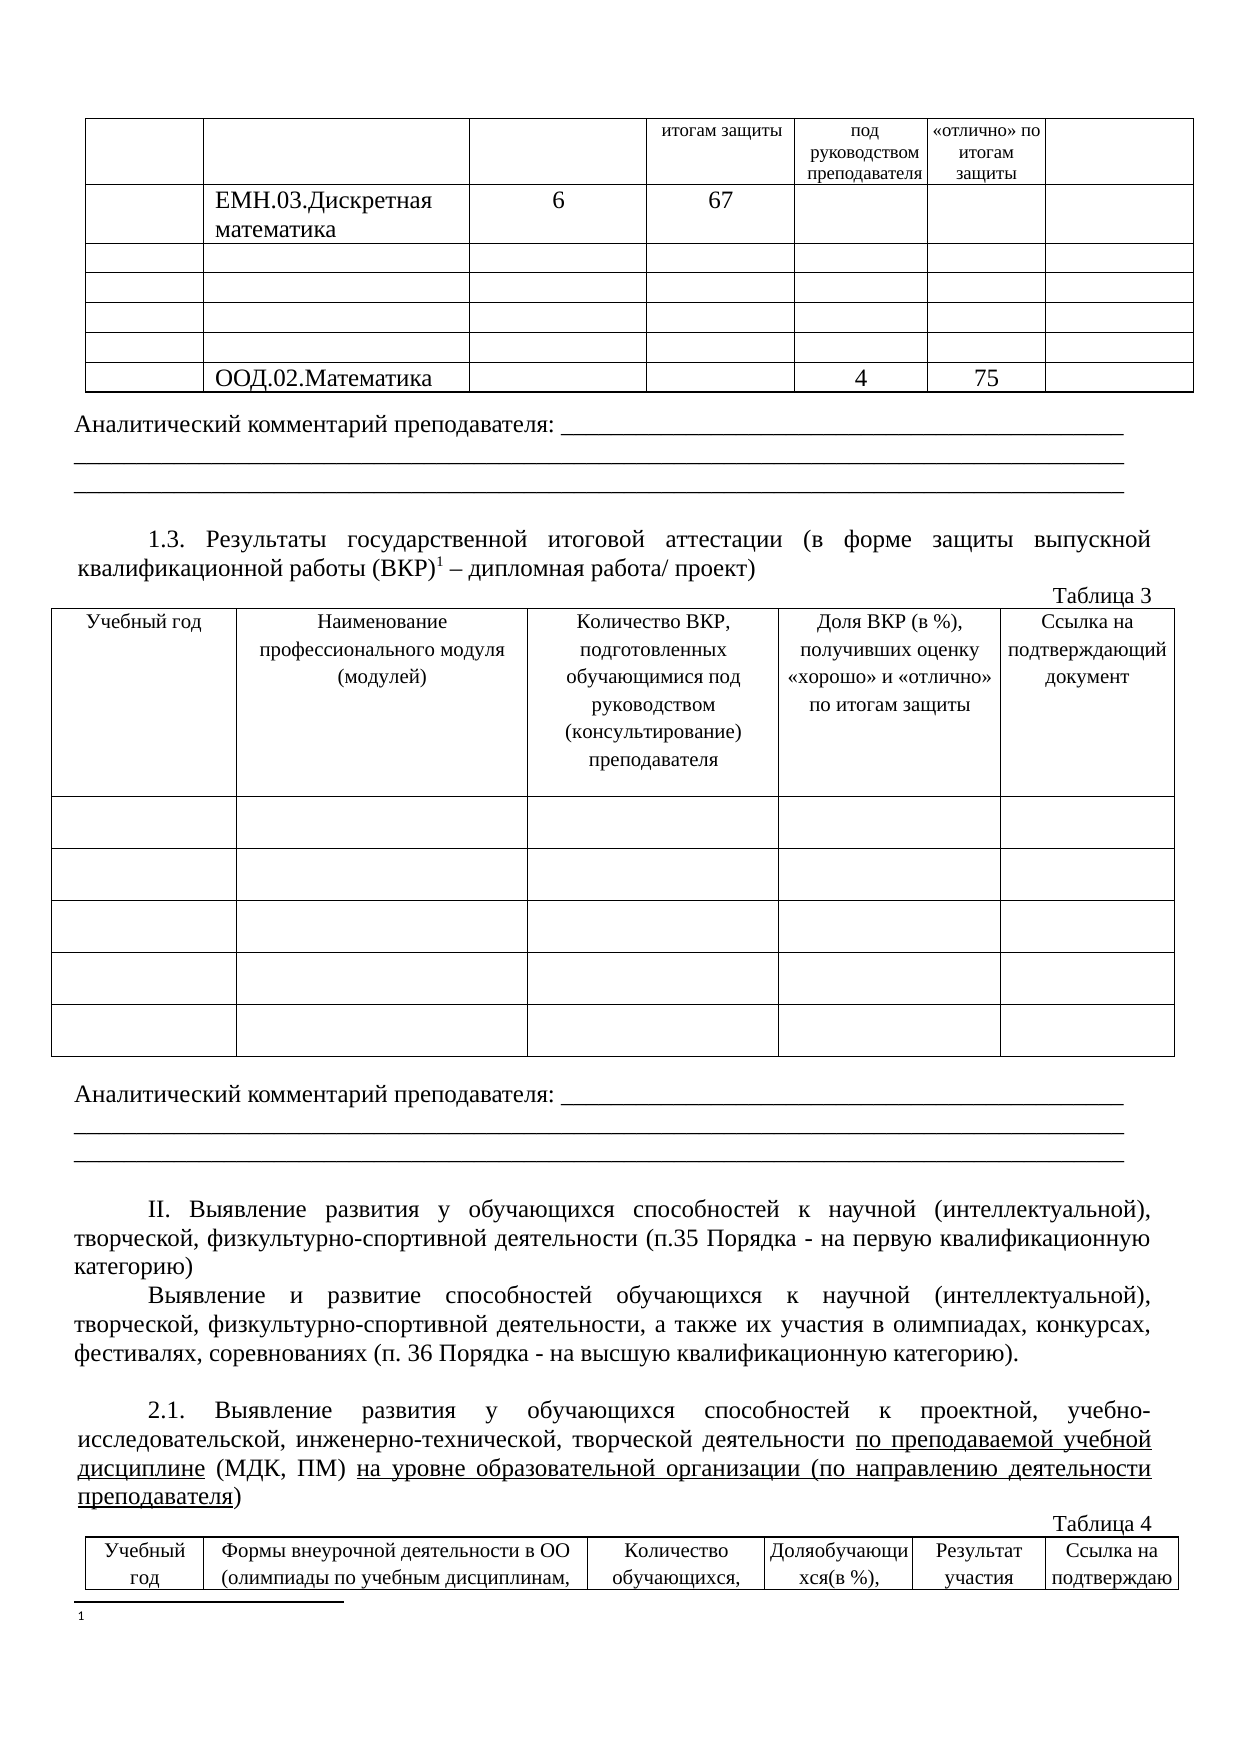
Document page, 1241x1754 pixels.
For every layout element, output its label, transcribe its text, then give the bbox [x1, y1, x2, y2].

list Таблица 4 [77, 1510, 1152, 1536]
table_header Доля ВКР (в %), получивших оценку «хорошо» и «отлично» по итогам защиты [779, 609, 1000, 796]
text ____________________________________________________________________________________ [74, 438, 1152, 467]
table_cell [795, 333, 927, 362]
table_cell [52, 1005, 236, 1056]
table_cell [470, 303, 646, 332]
table_header Наименование профессионального модуля (модулей) [237, 609, 527, 796]
table_cell [204, 244, 469, 272]
table_cell [470, 333, 646, 362]
text II. Выявление развития у обучающихся способностей к научной (интеллектуальной), творческой, физкультурно-спортивной деятельности (п.35 Порядка - на первую квалификационную категорию) [74, 1194, 1152, 1280]
table_cell [779, 1005, 1000, 1056]
table_cell [1001, 849, 1174, 900]
table_cell [779, 901, 1000, 952]
table_cell 67 [647, 185, 794, 242]
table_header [1046, 1538, 1178, 1589]
table_cell [1046, 363, 1193, 391]
table_cell [237, 953, 527, 1004]
table_cell [86, 363, 203, 391]
table_cell 75 [928, 363, 1045, 391]
table_cell [528, 849, 778, 900]
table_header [765, 1538, 912, 1589]
table_cell [237, 797, 527, 848]
table_cell [470, 363, 646, 391]
text Аналитический комментарий преподавателя: _____________________________________________ [74, 409, 1163, 438]
table_cell [52, 953, 236, 1004]
table_cell ООД.02.Математика [204, 363, 469, 391]
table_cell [928, 119, 1045, 184]
table_cell [779, 953, 1000, 1004]
table_cell [795, 244, 927, 272]
table_cell [779, 849, 1000, 900]
table_header Учебный год [52, 609, 236, 796]
table_cell [86, 273, 203, 302]
table_cell [528, 953, 778, 1004]
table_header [913, 1538, 1045, 1589]
table_cell [86, 333, 203, 362]
table_header Количество ВКР, подготовленных обучающимися под руководством (консультирование) преподавателя [528, 609, 778, 796]
table_cell [928, 185, 1045, 242]
list 1.3. Результаты государственной итоговой аттестации (в форме защиты выпускной квалификационной работы (ВКР) – дипломная работа/ проект) [77, 524, 1152, 582]
table_cell [204, 303, 469, 332]
text Выявление и развитие способностей обучающихся к научной (интеллектуальной), творческой, физкультурно-спортивной деятельности, а также их участия в олимпиадах, конкурсах, фестивалях, соревнованиях (п. 36 Порядка - на высшую квалификационную категорию). [74, 1280, 1152, 1366]
table_cell [779, 797, 1000, 848]
table_cell [237, 1005, 527, 1056]
table_cell [237, 901, 527, 952]
table_cell [795, 273, 927, 302]
text ____________________________________________________________________________________ [74, 467, 1152, 495]
list Таблица 3 [77, 582, 1152, 608]
table_header Ссылка на подтверждающий документ [1001, 609, 1174, 796]
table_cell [795, 119, 927, 184]
table_cell [647, 244, 794, 272]
table_cell [52, 849, 236, 900]
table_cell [647, 119, 794, 184]
table_cell [795, 185, 927, 242]
table_cell [1001, 1005, 1174, 1056]
table_cell [86, 244, 203, 272]
text ____________________________________________________________________________________ [74, 1108, 1152, 1136]
table_cell [237, 849, 527, 900]
table_cell [1046, 273, 1193, 302]
table_cell [86, 303, 203, 332]
table_cell [1046, 333, 1193, 362]
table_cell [470, 119, 646, 184]
table_cell [928, 244, 1045, 272]
table_cell [86, 185, 203, 242]
table_cell [528, 797, 778, 848]
table_cell 6 [470, 185, 646, 242]
table_cell [52, 797, 236, 848]
table_cell [928, 303, 1045, 332]
table_cell [1046, 303, 1193, 332]
table_cell [647, 333, 794, 362]
table_cell [647, 273, 794, 302]
table_cell [204, 273, 469, 302]
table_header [588, 1538, 764, 1589]
table_header Учебный год [86, 1538, 203, 1589]
table_cell [470, 244, 646, 272]
table_cell [647, 363, 794, 391]
table_cell [1001, 797, 1174, 848]
table_cell ЕМН.03.Дискретная математика [204, 185, 469, 242]
table_cell [1046, 185, 1193, 242]
table_cell [1046, 244, 1193, 272]
table_cell [528, 1005, 778, 1056]
table_cell [204, 333, 469, 362]
table_cell [52, 901, 236, 952]
table_cell [1046, 119, 1193, 184]
text Аналитический комментарий преподавателя: _____________________________________________ [74, 1079, 1163, 1108]
text ____________________________________________________________________________________ [74, 1136, 1152, 1165]
list 2.1. Выявление развития у обучающихся способностей к проектной, учебно-исследовательской, инженерно-технической, творческой деятельности по преподаваемой учебной дисциплине (МДК, ПМ) на уровне образовательной организации (по направлению деятельности преподавателя) [77, 1395, 1152, 1510]
table_cell [470, 273, 646, 302]
table_cell [1001, 901, 1174, 952]
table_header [204, 1538, 587, 1589]
table_cell [1001, 953, 1174, 1004]
table_cell [928, 273, 1045, 302]
table_cell [928, 333, 1045, 362]
table_cell [795, 303, 927, 332]
table_cell 4 [795, 363, 927, 391]
table_cell [528, 901, 778, 952]
table_cell [647, 303, 794, 332]
